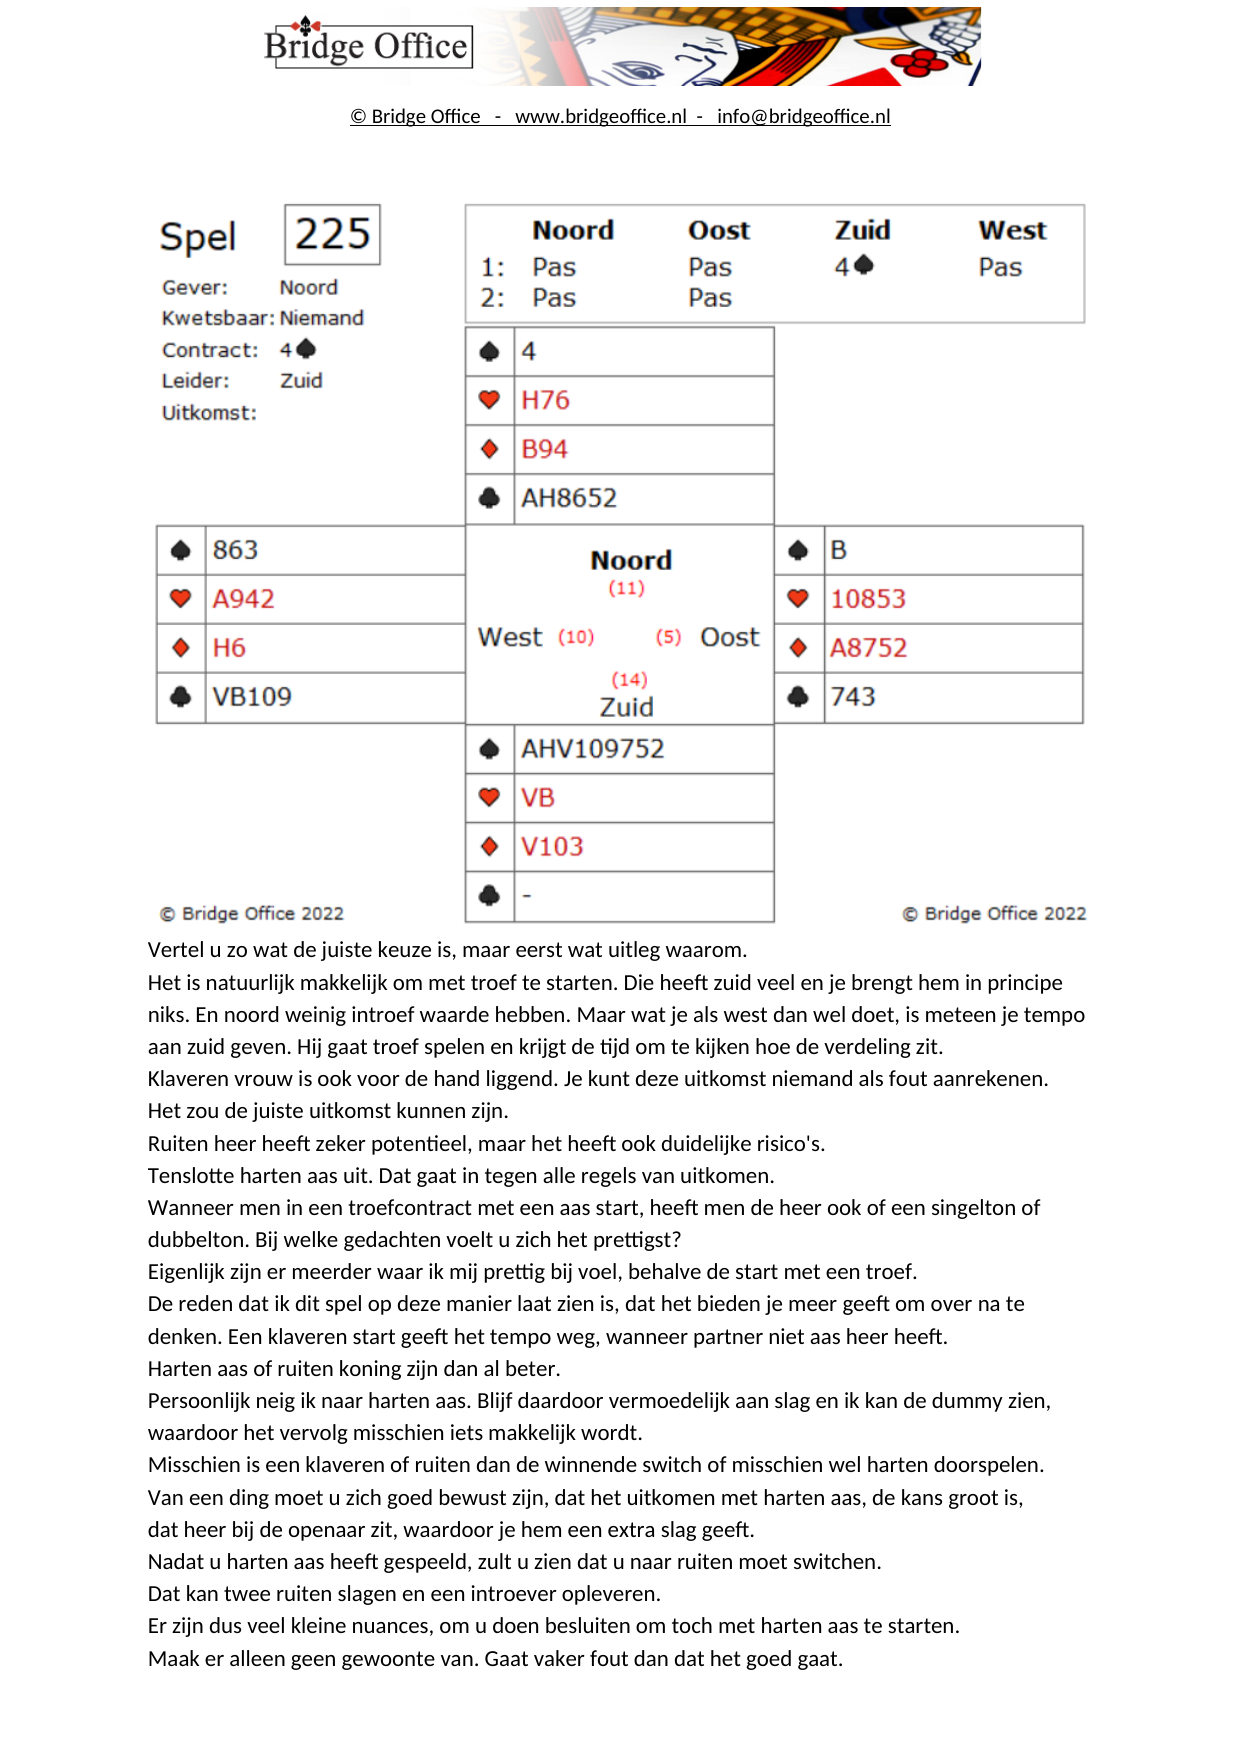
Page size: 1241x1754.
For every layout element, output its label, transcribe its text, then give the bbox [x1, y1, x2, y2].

text dat heer bij de openaar zit, waardoor je hem een extra slag geeft. [148, 1515, 1093, 1543]
text Eigenlijk zijn er meerder waar ik mij prettig bij voel, behalve de start met een troef. [148, 1257, 1093, 1285]
text Het zou de juiste uitkomst kunnen zijn. [148, 1096, 1093, 1124]
text Van een ding moet u zich goed bewust zijn, dat het uitkomen met harten aas, de kans groot is, [148, 1483, 1093, 1511]
text Harten aas of ruiten koning zijn dan al beter. [148, 1354, 1093, 1382]
text De reden dat ik dit spel op deze manier laat zien is, dat het bieden je meer geeft om over na te denken. Een klaveren start geeft het tempo weg, wanneer partner niet aas heer heeft. [148, 1289, 1093, 1350]
text Het is natuurlijk makkelijk om met troef te starten. Die heeft zuid veel en je brengt hem in principe niks. En noord weinig introef waarde hebben. Maar wat je als west dan wel doet, is meteen je tempo aan zuid geven. Hij gaat troef spelen en krijgt de tijd om te kijken hoe de verdeling zit. [148, 968, 1093, 1060]
text Er zijn dus veel kleine nuances, om u doen besluiten om toch met harten aas te starten. [148, 1611, 1093, 1639]
text Maak er alleen geen gewoonte van. Gaat vaker fout dan dat het goed gaat. [148, 1644, 1093, 1672]
text Persoonlijk neig ik naar harten aas. Blijf daardoor vermoedelijk aan slag en ik kan de dummy zien, [148, 1386, 1093, 1414]
picture [237, 7, 980, 85]
text waardoor het vervolg misschien iets makkelijk wordt. [148, 1418, 1093, 1446]
text Dat kan twee ruiten slagen en een introever opleveren. [148, 1579, 1093, 1607]
text Vertel u zo wat de juiste keuze is, maar eerst wat uitleg waarom. [148, 932, 1093, 963]
text Nadat u harten aas heeft gespeeld, zult u zien dat u naar ruiten moet switchen. [148, 1547, 1093, 1575]
text Misschien is een klaveren of ruiten dan de winnende switch of misschien wel harten doorspelen. [148, 1451, 1093, 1478]
text Wanneer men in een troefcontract met een aas start, heeft men de heer ook of een singelton of dubbelton. Bij welke gedachten voelt u zich het prettigst? [148, 1193, 1093, 1253]
text Ruiten heer heeft zeker potentieel, maar het heeft ook duidelijke risico's. [148, 1129, 1093, 1157]
text Klaveren vrouw is ook voor de hand liggend. Je kunt deze uitkomst niemand als fout aanrekenen. [148, 1064, 1093, 1092]
text Tenslotte harten aas uit. Dat gaat in tegen alle regels van uitkomen. [148, 1161, 1093, 1189]
picture [147, 192, 1093, 932]
